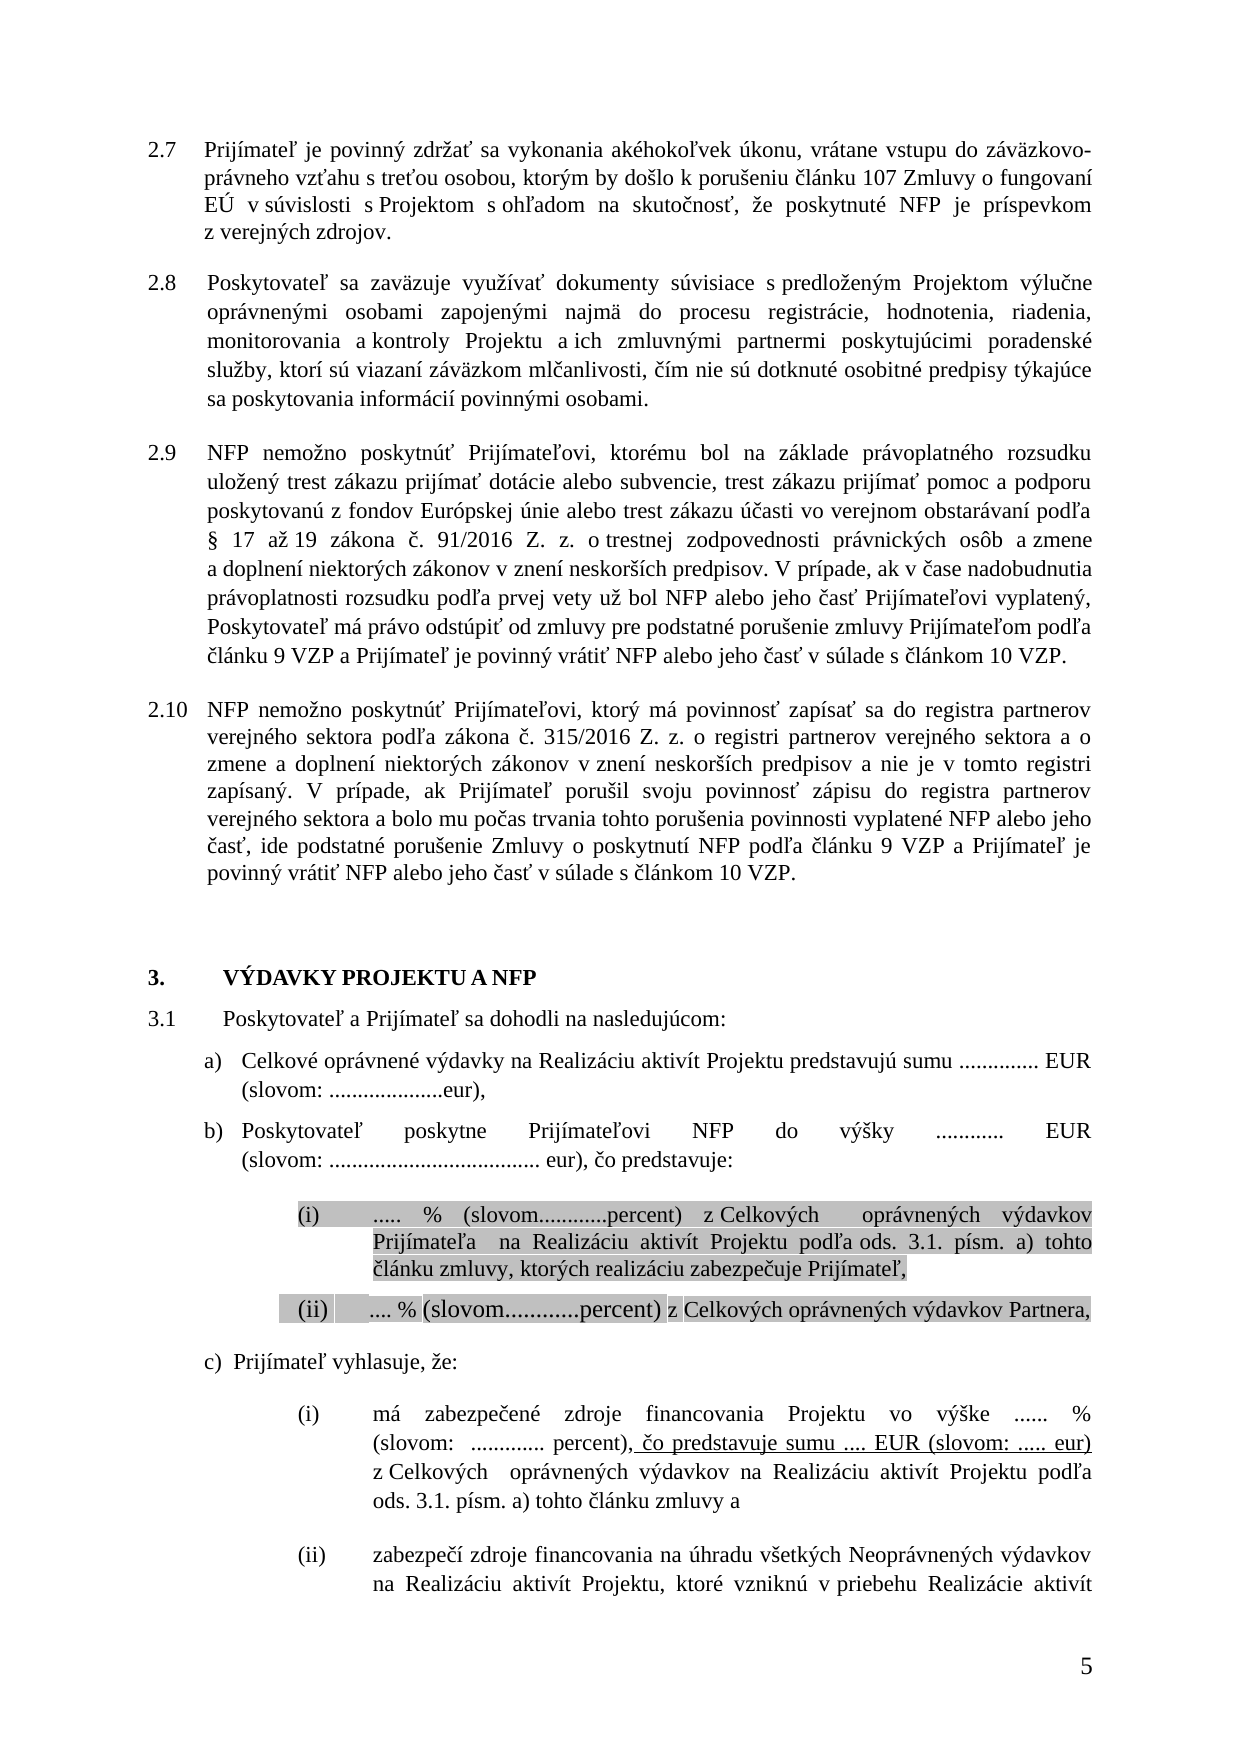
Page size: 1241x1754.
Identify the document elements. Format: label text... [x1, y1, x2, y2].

text Prijímateľ je povinný zdržať sa vykonania akéhokoľvek úkonu, vrátane vstupu do záväzkovo-právneho vzťahu s treťou osobou, ktorým by došlo k porušeniu článku 107 Zmluvy o fungovaní EÚ v súvislosti s Projektom s ohľadom na skutočnosť, že poskytnuté NFP je príspevkom z verejných zdrojov. [148, 136, 1092, 244]
text Poskytovateľ a Prijímateľ sa dohodli na nasledujúcom: [148, 1005, 1092, 1032]
list Poskytovateľ poskytne Prijímateľovi NFP do výšky ............ EUR (slovom: ..................................... eur), čo predstavuje: [204, 1117, 1092, 1173]
text Poskytovateľ sa zaväzuje využívať dokumenty súvisiace s predloženým Projektom výlučne oprávnenými osobami zapojenými najmä do procesu registrácie, hodnotenia, riadenia, monitorovania a kontroly Projektu a ich zmluvnými partnermi poskytujúcimi poradenské služby, ktorí sú viazaní záväzkom mlčanlivosti, čím nie sú dotknuté osobitné predpisy týkajúce sa poskytovania informácií povinnými osobami. [148, 269, 1092, 411]
list má zabezpečené zdroje financovania Projektu vo výške ...... % (slovom: ............. percent), čo predstavuje sumu .... EUR (slovom: ..... eur) z Celkových oprávnených výdavkov na Realizáciu aktivít Projektu podľa ods. 3.1. písm. a) tohto článku zmluvy a [298, 1400, 1092, 1513]
text NFP nemožno poskytnúť Prijímateľovi, ktorý má povinnosť zapísať sa do registra partnerov verejného sektora podľa zákona č. 315/2016 Z. z. o registri partnerov verejného sektora a o zmene a doplnení niektorých zákonov v znení neskorších predpisov a nie je v tomto registri zapísaný. V prípade, ak Prijímateľ porušil svoju povinnosť zápisu do registra partnerov verejného sektora a bolo mu počas trvania tohto porušenia povinnosti vyplatené NFP alebo jeho časť, ide podstatné porušenie Zmluvy o poskytnutí NFP podľa článku 9 VZP a Prijímateľ je povinný vrátiť NFP alebo jeho časť v súlade s článkom 10 VZP. [148, 696, 1092, 885]
text NFP nemožno poskytnúť Prijímateľovi, ktorému bol na základe právoplatného rozsudku uložený trest zákazu prijímať dotácie alebo subvencie, trest zákazu prijímať pomoc a podporu poskytovanú z fondov Európskej únie alebo trest zákazu účasti vo verejnom obstarávaní podľa § 17 až 19 zákona č. 91/2016 Z. z. o trestnej zodpovednosti právnických osôb a zmene a doplnení niektorých zákonov v znení neskorších predpisov. V prípade, ak v čase nadobudnutia právoplatnosti rozsudku podľa prvej vety už bol NFP alebo jeho časť Prijímateľovi vyplatený, Poskytovateľ má právo odstúpiť od zmluvy pre podstatné porušenie zmluvy Prijímateľom podľa článku 9 VZP a Prijímateľ je povinný vrátiť NFP alebo jeho časť v súlade s článkom 10 VZP. [148, 439, 1092, 668]
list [298, 1541, 1092, 1596]
list c) Prijímateľ vyhlasuje, že: [204, 1348, 1092, 1375]
text ..... % (slovom............percent) z Celkových oprávnených výdavkov Prijímateľa na Realizáciu aktivít Projektu podľa ods. 3.1. písm. a) tohto článku zmluvy, ktorých realizáciu zabezpečuje Prijímateľ, [298, 1227, 1092, 1281]
text VÝDAVKY PROJEKTU A NFP [148, 964, 1092, 990]
list Celkové oprávnené výdavky na Realizáciu aktivít Projektu predstavujú sumu .............. EUR (slovom: ....................eur), [204, 1047, 1092, 1102]
